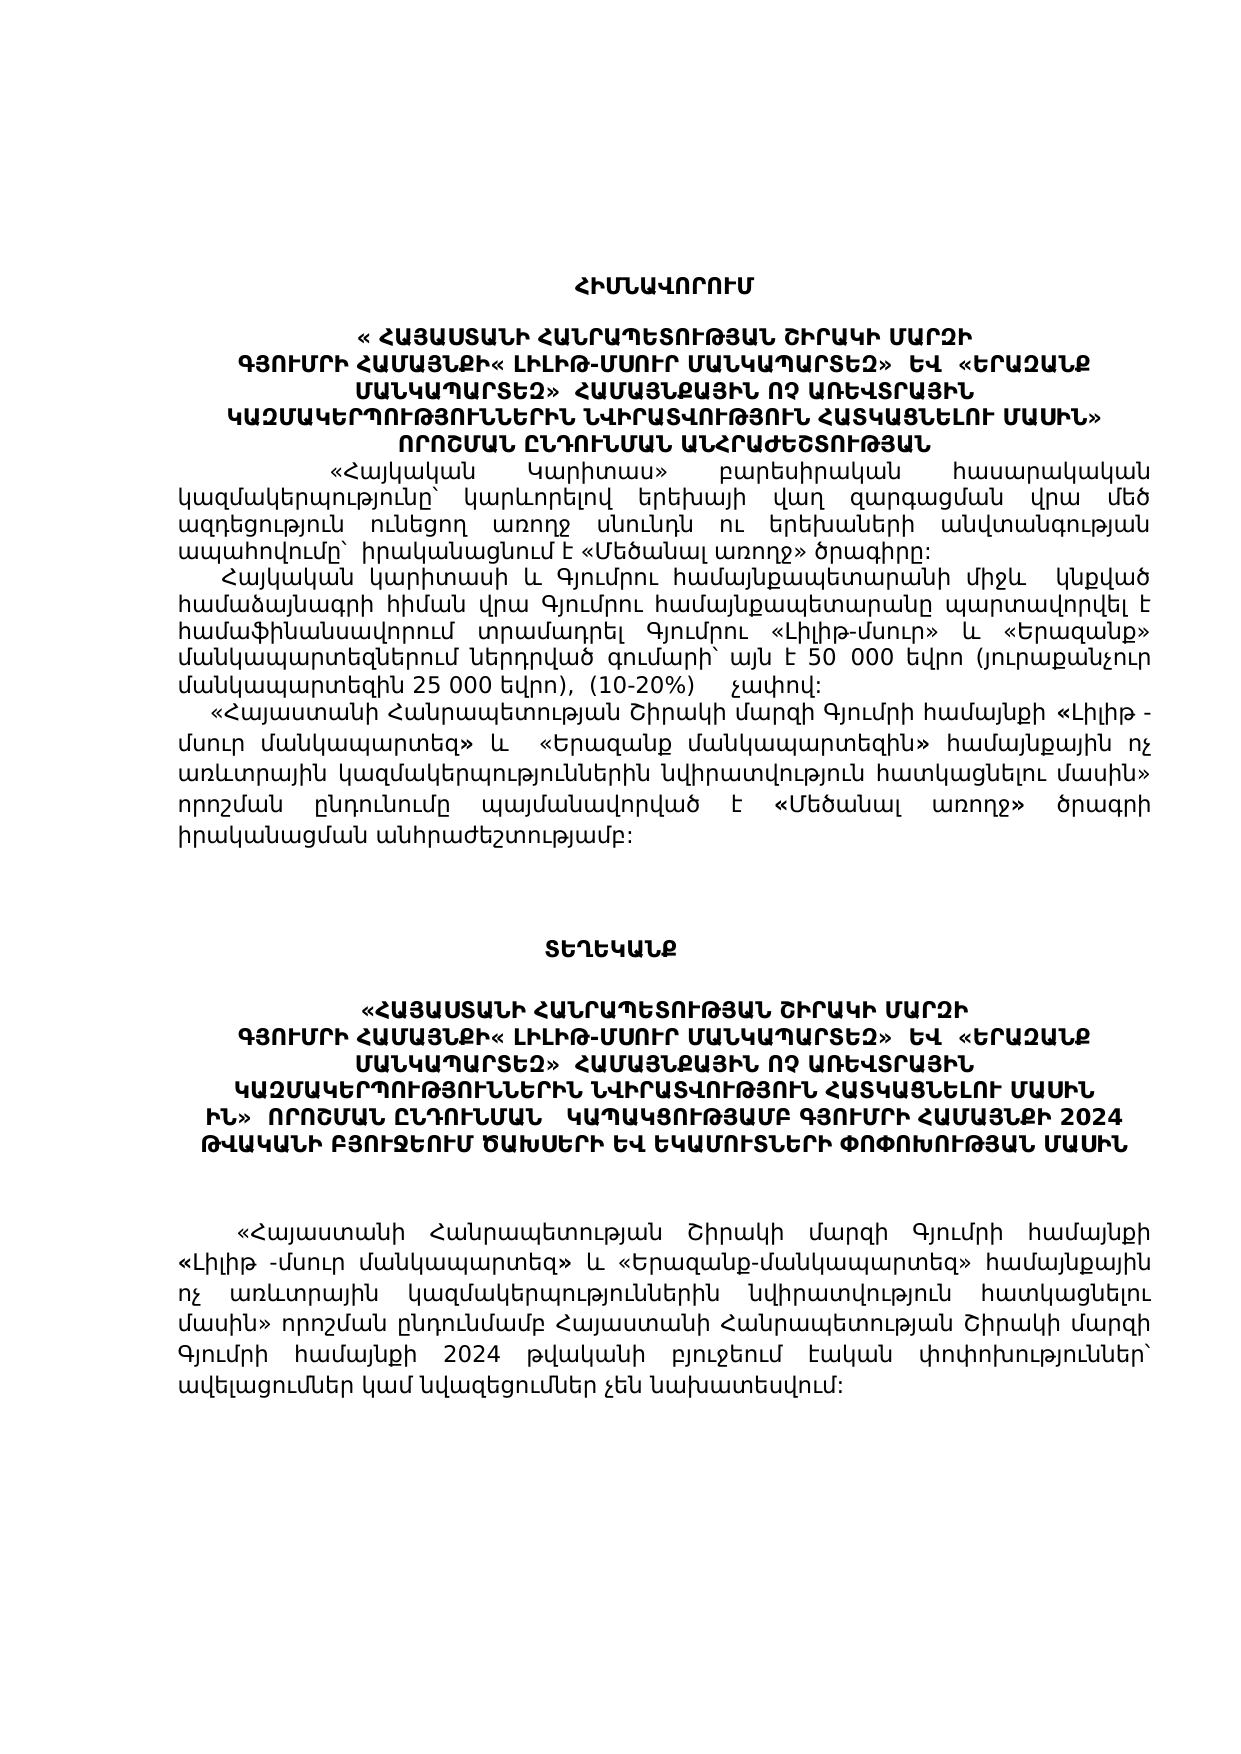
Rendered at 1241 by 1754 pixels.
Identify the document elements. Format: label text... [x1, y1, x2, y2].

text ՏԵՂԵԿԱՆՔ [177, 936, 1152, 963]
text «Հայաստանի Հանրապետության Շիրակի մարզի Գյումրի համայնքի «Լիլիթ -մսուր մանկապարտեզ» և «Երազանք մանկապարտեզին» համայնքային ոչ առևտրային կազմակերպություններին նվիրատվություն հատկացնելու մասին» որոշման ընդունումը պայմանավորված է «Մեծանալ առողջ» ծրագրի իրականացման անհրաժեշտությամբ: [177, 699, 1152, 848]
text «Հայաստանի Հանրապետության Շիրակի մարզի Գյումրի համայնքի «Լիլիթ -մսուր մանկապարտեզ» և «Երազանք-մանկապարտեզ» համայնքային ոչ առևտրային կազմակերպություններին նվիրատվություն հատկացնելու մասին» որոշման ընդունմամբ Հայաստանի Հանրապետության Շիրակի մարզի Գյումրի համայնքի 2024 թվականի բյուջեում էական փոփոխություններ՝ ավելացումներ կամ նվազեցումներ չեն նախատեսվում: [177, 1219, 1152, 1398]
text ԻՆ» ՈՐՈՇՄԱՆ ԸՆԴՈՒՆՄԱՆ ԿԱՊԱԿՑՈՒԹՅԱՄԲ ԳՅՈՒՄՐԻ ՀԱՄԱՅՆՔԻ 2024 ԹՎԱԿԱՆԻ ԲՅՈՒՋԵՈՒՄ ԾԱԽՍԵՐԻ ԵՎ ԵԿԱՄՈՒՏՆԵՐԻ ՓՈՓՈԽՈՒԹՅԱՆ ՄԱՍԻՆ [177, 1104, 1152, 1157]
text ՀԻՄՆԱՎՈՐՈՒՄ [177, 273, 1152, 300]
text « ՀԱՅԱՍՏԱՆԻ ՀԱՆՐԱՊԵՏՈՒԹՅԱՆ ՇԻՐԱԿԻ ՄԱՐԶԻ [177, 324, 1152, 351]
text «Հայկական Կարիտաս» բարեսիրական հասարակական կազմակերպությունը՝ կարևորելով երեխայի վաղ զարգացման վրա մեծ ազդեցություն ունեցող առողջ սնունդն ու երեխաների անվտանգության ապահովումը՝ իրականացնում է «Մեծանալ առողջ» ծրագիրը: [177, 458, 1152, 564]
text ԳՅՈՒՄՐԻ ՀԱՄԱՅՆՔԻ« ԼԻԼԻԹ-ՄՍՈՒՐ ՄԱՆԿԱՊԱՐՏԵԶ» ԵՎ «ԵՐԱԶԱՆՔ ՄԱՆԿԱՊԱՐՏԵԶ» ՀԱՄԱՅՆՔԱՅԻՆ ՈՉ ԱՌԵՎՏՐԱՅԻՆ ԿԱԶՄԱԿԵՐՊՈՒԹՅՈՒՆՆԵՐԻՆ ՆՎԻՐԱՏՎՈՒԹՅՈՒՆ ՀԱՏԿԱՑՆԵԼՈՒ ՄԱՍԻՆ [177, 1024, 1152, 1104]
text Հայկական կարիտասի և Գյումրու համայնքապետարանի միջև կնքված համաձայնագրի հիման վրա Գյումրու համայնքապետարանը պարտավորվել է համաֆինանսավորում տրամադրել Գյումրու «Լիլիթ-մսուր» և «Երազանք» մանկապարտեզներում ներդրված գումարի՝ այն է 50 000 եվրո (յուրաքանչուր մանկապարտեզին 25 000 եվրո), (10-20%) չափով: [177, 564, 1152, 699]
text «ՀԱՅԱՍՏԱՆԻ ՀԱՆՐԱՊԵՏՈՒԹՅԱՆ ՇԻՐԱԿԻ ՄԱՐԶԻ [177, 997, 1152, 1024]
text ԳՅՈՒՄՐԻ ՀԱՄԱՅՆՔԻ« ԼԻԼԻԹ-ՄՍՈՒՐ ՄԱՆԿԱՊԱՐՏԵԶ» ԵՎ «ԵՐԱԶԱՆՔ ՄԱՆԿԱՊԱՐՏԵԶ» ՀԱՄԱՅՆՔԱՅԻՆ ՈՉ ԱՌԵՎՏՐԱՅԻՆ ԿԱԶՄԱԿԵՐՊՈՒԹՅՈՒՆՆԵՐԻՆ ՆՎԻՐԱՏՎՈՒԹՅՈՒՆ ՀԱՏԿԱՑՆԵԼՈՒ ՄԱՍԻՆ» ՈՐՈՇՄԱՆ ԸՆԴՈՒՆՄԱՆ ԱՆՀՐԱԺԵՇՏՈՒԹՅԱՆ [177, 351, 1152, 458]
